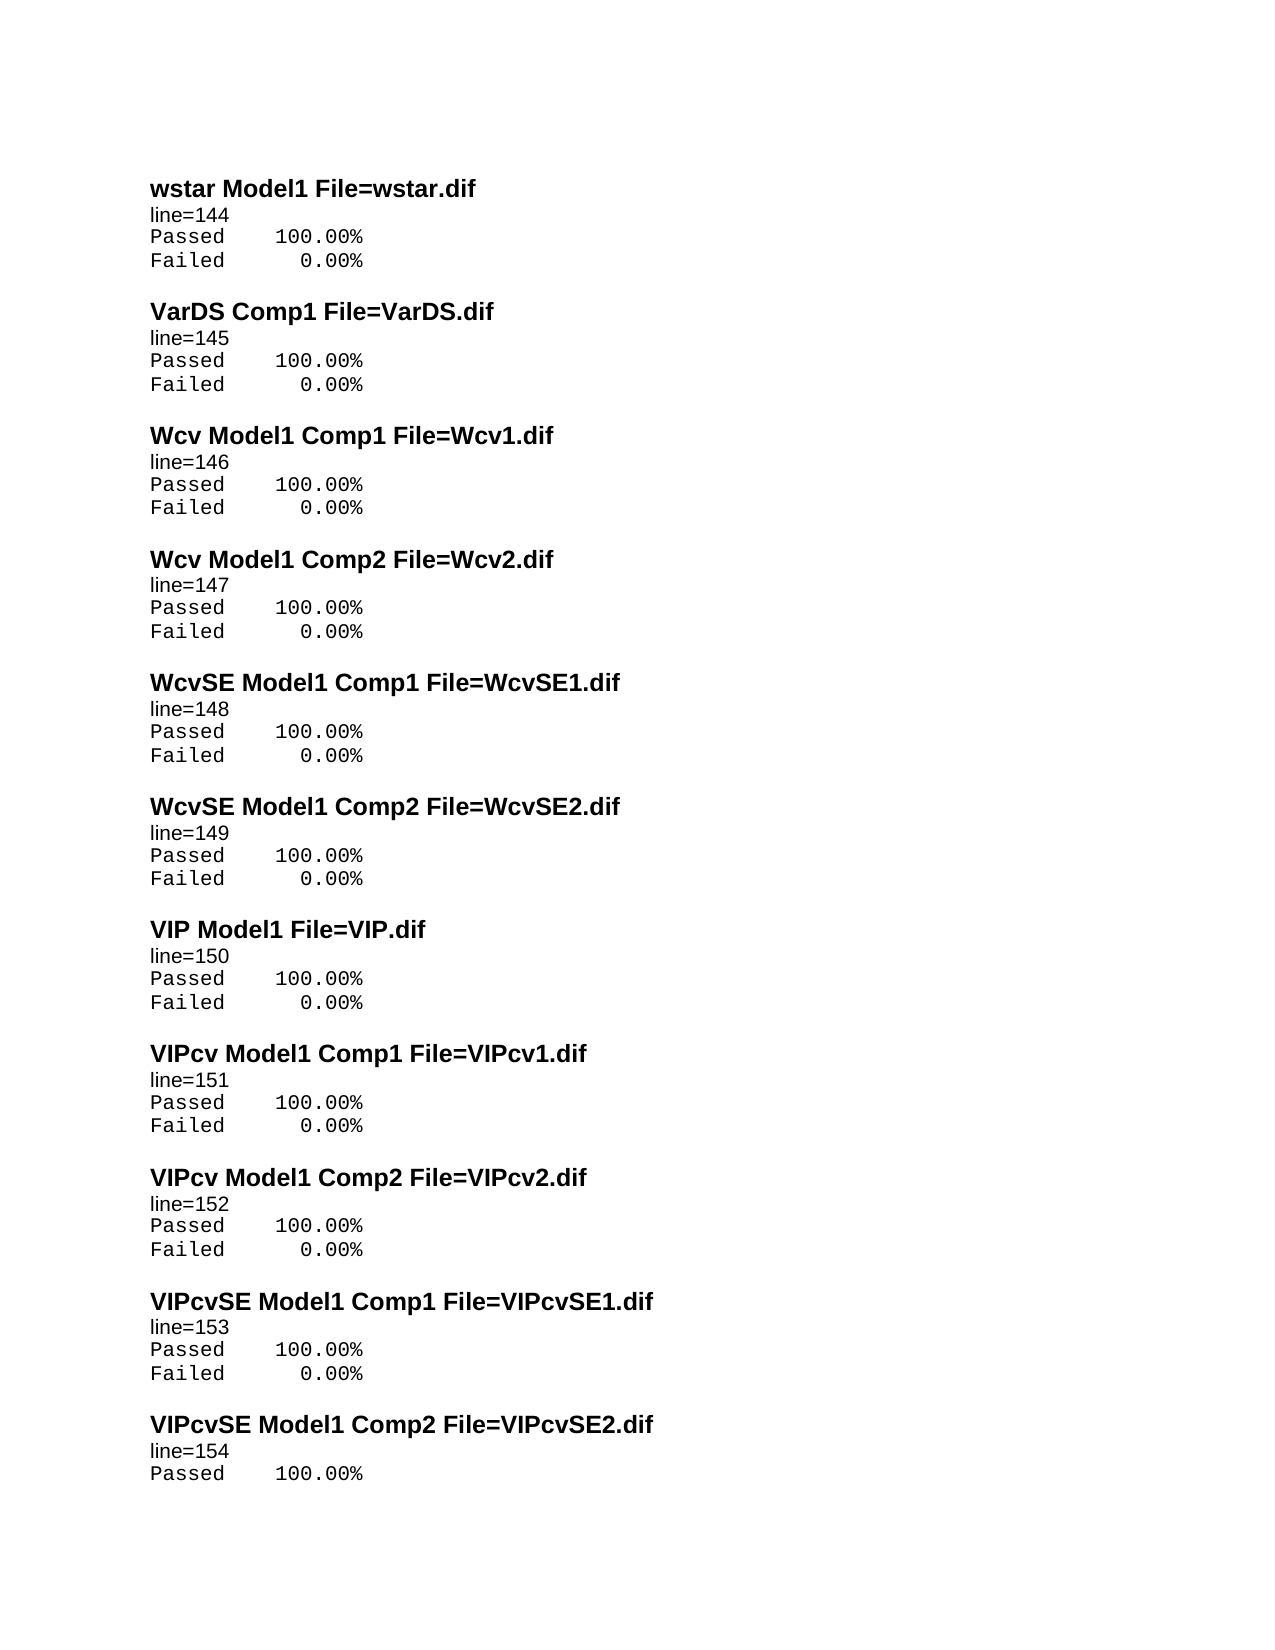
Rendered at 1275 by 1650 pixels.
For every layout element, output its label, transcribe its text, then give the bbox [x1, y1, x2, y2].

text Passed 100.00% [150, 1463, 1125, 1486]
text line=147 [150, 573, 1125, 597]
text Passed 100.00% [150, 844, 1125, 868]
text Wcv Model1 Comp2 File=Wcv2.dif [150, 544, 1125, 573]
text line=154 [150, 1439, 1125, 1463]
text VIPcv Model1 Comp1 File=VIPcv1.dif [150, 1039, 1125, 1068]
text Passed 100.00% [150, 721, 1125, 744]
text VIPcv Model1 Comp2 File=VIPcv2.dif [150, 1163, 1125, 1192]
text Failed 0.00% [150, 250, 1125, 274]
text Failed 0.00% [150, 497, 1125, 521]
text Passed 100.00% [150, 968, 1125, 992]
text line=149 [150, 821, 1125, 844]
text wstar Model1 File=wstar.dif [150, 174, 1125, 202]
text WcvSE Model1 Comp1 File=WcvSE1.dif [150, 668, 1125, 697]
text line=144 [150, 202, 1125, 226]
text VarDS Comp1 File=VarDS.dif [150, 297, 1125, 326]
text VIP Model1 File=VIP.dif [150, 916, 1125, 944]
text Passed 100.00% [150, 1216, 1125, 1239]
text VIPcvSE Model1 Comp2 File=VIPcvSE2.dif [150, 1410, 1125, 1439]
text Passed 100.00% [150, 474, 1125, 497]
text line=148 [150, 697, 1125, 721]
text Failed 0.00% [150, 1239, 1125, 1263]
text Wcv Model1 Comp1 File=Wcv1.dif [150, 421, 1125, 450]
text Failed 0.00% [150, 374, 1125, 397]
text line=152 [150, 1192, 1125, 1216]
text Failed 0.00% [150, 868, 1125, 892]
text Failed 0.00% [150, 1116, 1125, 1139]
text line=146 [150, 450, 1125, 474]
text line=151 [150, 1068, 1125, 1092]
text line=145 [150, 326, 1125, 350]
text Passed 100.00% [150, 1339, 1125, 1363]
text Passed 100.00% [150, 350, 1125, 374]
text WcvSE Model1 Comp2 File=WcvSE2.dif [150, 792, 1125, 821]
text Passed 100.00% [150, 597, 1125, 621]
text VIPcvSE Model1 Comp1 File=VIPcvSE1.dif [150, 1286, 1125, 1315]
text line=153 [150, 1315, 1125, 1339]
text Failed 0.00% [150, 1363, 1125, 1386]
text Failed 0.00% [150, 744, 1125, 768]
text Failed 0.00% [150, 992, 1125, 1016]
text line=150 [150, 944, 1125, 968]
text Failed 0.00% [150, 621, 1125, 644]
text Passed 100.00% [150, 226, 1125, 250]
text Passed 100.00% [150, 1092, 1125, 1116]
